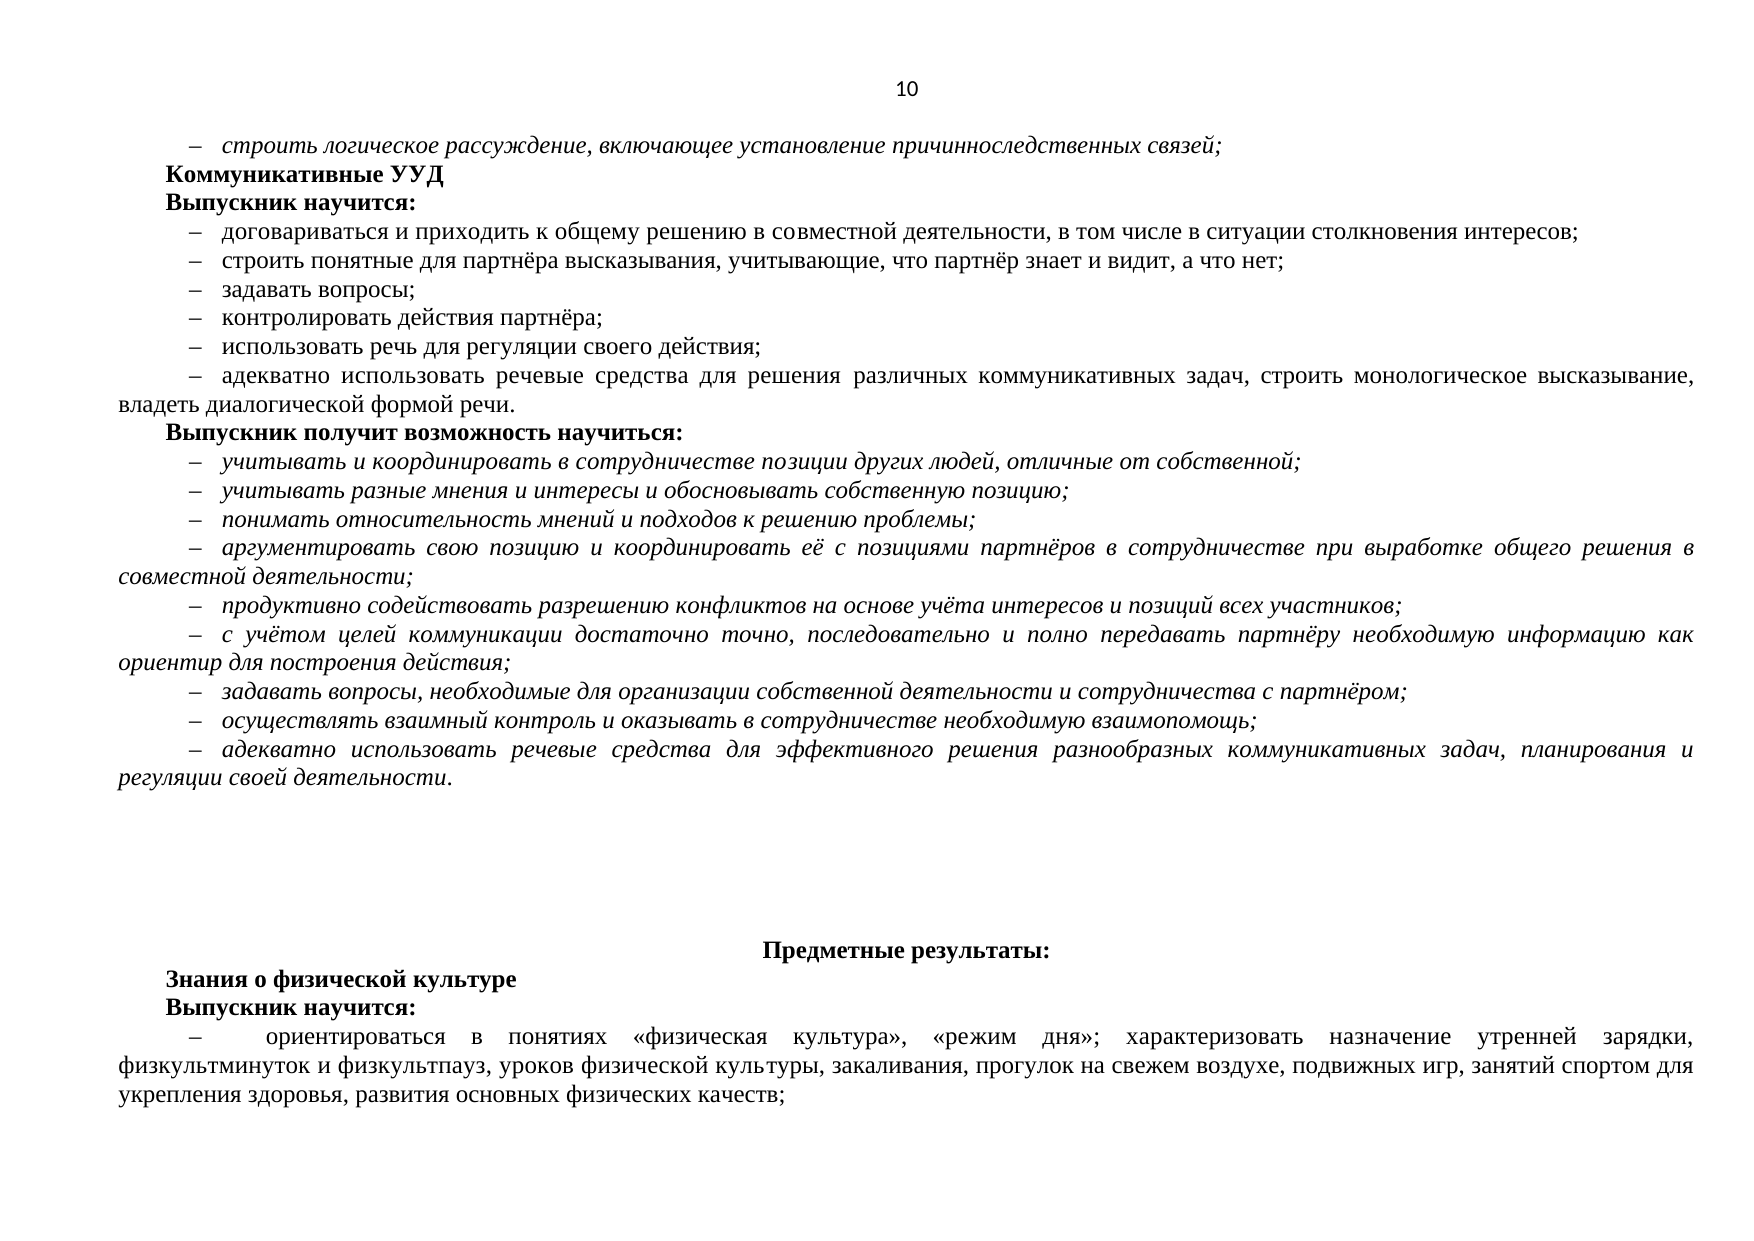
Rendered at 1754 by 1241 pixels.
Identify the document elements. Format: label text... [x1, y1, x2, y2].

text Знания о физической культуре [118, 964, 1695, 992]
text Выпускник получит возможность научиться: [118, 417, 1695, 446]
text Коммуникативные УУД [118, 159, 1695, 187]
text Предметные результаты: [118, 935, 1695, 964]
list учитывать и координировать в сотрудничестве позиции других людей, отличные от собственной; [118, 446, 1695, 475]
text ориентироваться в понятиях «физическая культура», «режим дня»; характеризовать назначение утренней зарядки, физкультминуток и физкультпауз, уроков физической культуры, закаливания, прогулок на свежем воздухе, подвижных игр, занятий спортом для укрепления здоровья, развития основных физических качеств; [118, 1021, 1695, 1107]
list понимать относительность мнений и подходов к решению проблемы; [118, 504, 1695, 532]
list осуществлять взаимный контроль и оказывать в сотрудничестве необходимую взаимопомощь; [118, 705, 1695, 734]
list строить логическое рассуждение, включающее установление причинно­следственных связей; [118, 130, 1695, 159]
list продуктивно содействовать разрешению конфликтов на основе учёта интересов и позиций всех участников; [118, 590, 1695, 619]
list учитывать разные мнения и интересы и обосновывать собственную позицию; [118, 475, 1695, 504]
text Выпускник научится: [118, 992, 1695, 1021]
list с учётом целей коммуникации достаточно точно, последовательно и полно передавать партнёру необходимую информацию как ориентир для построения действия; [118, 619, 1695, 676]
list аргументировать свою позицию и координировать её с позициями партнёров в сотрудничестве при выработке общего решения в совместной деятельности; [118, 532, 1695, 590]
list адекватно использовать речевые средства для эффективного решения разнообразных коммуникативных задач, планирования и регуляции своей деятельности. [118, 734, 1695, 791]
list адекватно использовать речевые средства для решения различных коммуникативных задач, строить монологическое высказывание, владеть диалогической формой речи. [118, 360, 1695, 417]
list использовать речь для регуляции своего действия; [118, 331, 1695, 360]
list договариваться и приходить к общему решению в совместной деятельности, в том числе в ситуации столкновения интересов; [118, 216, 1695, 245]
list задавать вопросы; [118, 274, 1695, 302]
text Выпускник научится: [118, 187, 1695, 216]
list задавать вопросы, необходимые для организации собственной деятельности и сотрудничества с партнёром; [118, 676, 1695, 705]
list строить понятные для партнёра высказывания, учитывающие, что партнёр знает и видит, а что нет; [118, 245, 1695, 274]
list контролировать действия партнёра; [118, 302, 1695, 331]
